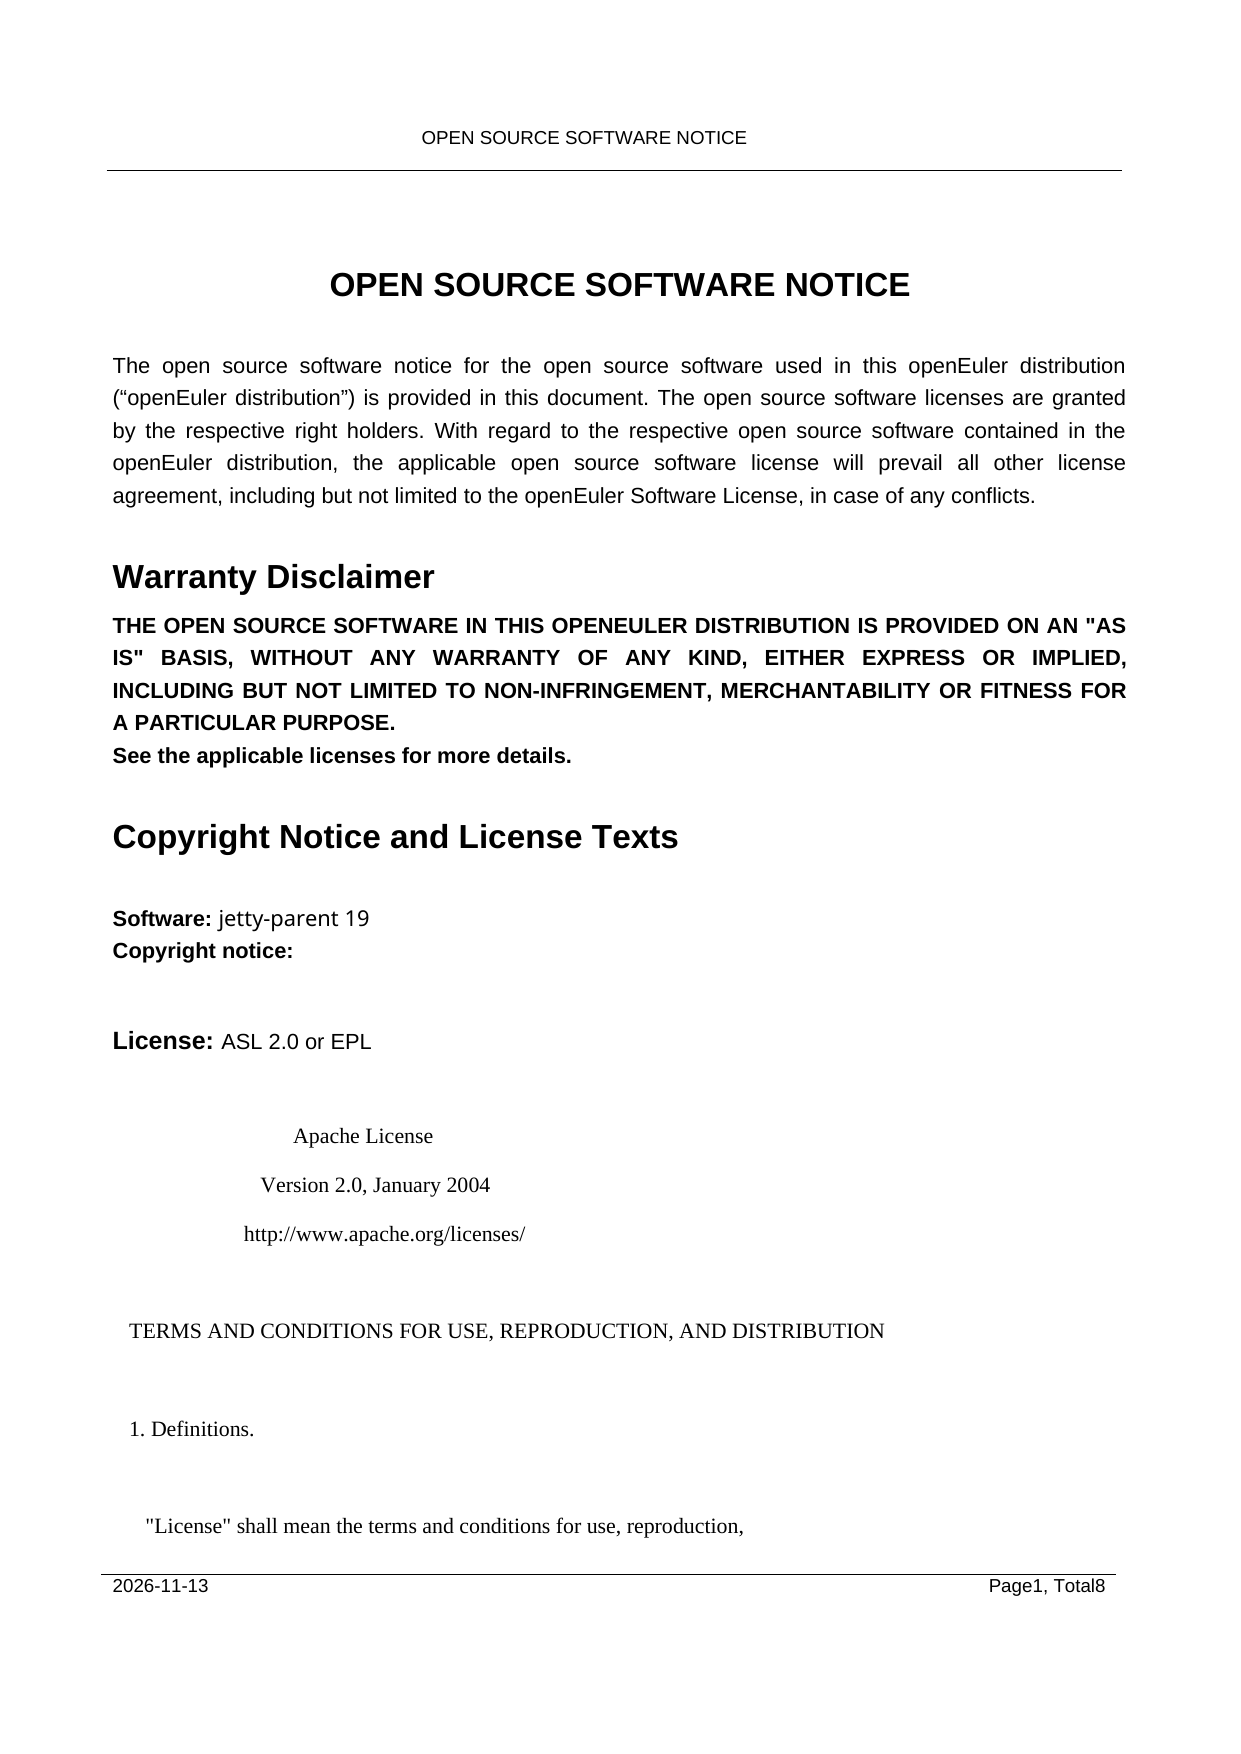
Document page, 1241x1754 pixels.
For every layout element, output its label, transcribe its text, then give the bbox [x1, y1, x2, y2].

text Copyright Notice and License Texts [112, 804, 1128, 869]
text License: ASL 2.0 or EPL [112, 1024, 1128, 1057]
text Warranty Disclaimer [112, 544, 1128, 609]
text Software: jetty-parent 19 [112, 901, 1128, 934]
text The open source software notice for the open source software used in this openEuler distribution (“openEuler distribution”) is provided in this document. The open source software licenses are granted by the respective right holders. With regard to the respective open source software contained in the openEuler distribution, the applicable open source software license will prevail all other license agreement, including but not limited to the openEuler Software License, in case of any conflicts. [112, 349, 1128, 511]
text THE OPEN SOURCE SOFTWARE IN THIS OPENEULER DISTRIBUTION IS PROVIDED ON AN "AS IS" BASIS, WITHOUT ANY WARRANTY OF ANY KIND, EITHER EXPRESS OR IMPLIED, INCLUDING BUT NOT LIMITED TO NON-INFRINGEMENT, MERCHANTABILITY OR FITNESS FOR A PARTICULAR PURPOSE. See the applicable licenses for more details. [112, 609, 1128, 771]
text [112, 1071, 1128, 1542]
text Copyright notice: [112, 934, 1128, 966]
text OPEN SOURCE SOFTWARE NOTICE [112, 251, 1128, 316]
